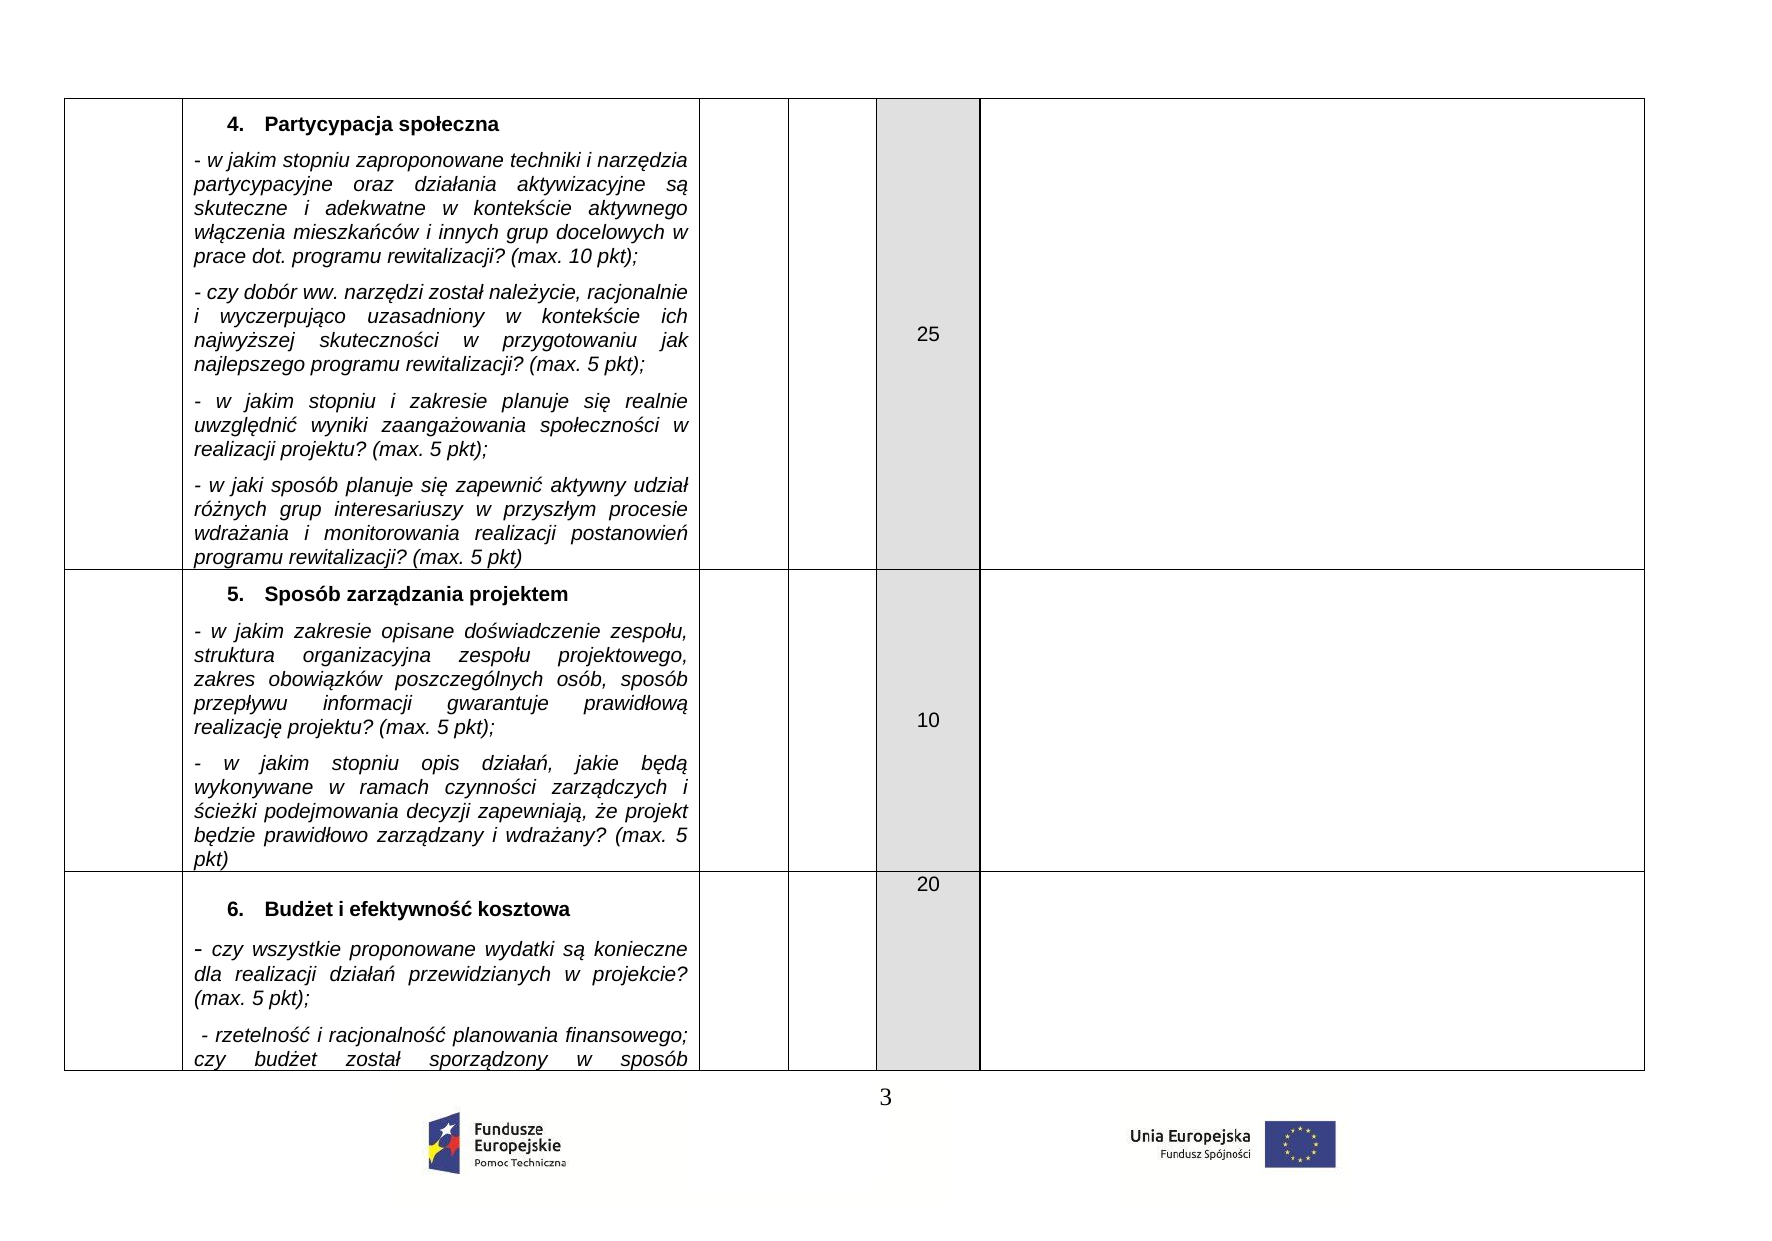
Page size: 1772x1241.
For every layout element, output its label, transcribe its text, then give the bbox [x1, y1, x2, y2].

table_cell [789, 872, 876, 1070]
table_cell [700, 570, 788, 871]
table_cell [65, 872, 182, 1070]
table_cell [789, 570, 876, 871]
table_cell [700, 99, 788, 569]
table_cell [789, 99, 876, 569]
table_cell 20 [877, 872, 979, 1070]
table_cell [65, 570, 182, 871]
table_cell Partycypacja społeczna - w jakim stopniu zaproponowane techniki i narzędzia partycypacyjne oraz działania aktywizacyjne są skuteczne i adekwatne w kontekście aktywnego włączenia mieszkańców i innych grup docelowych w prace dot. programu rewitalizacji? (max. 10 pkt); - czy dobór ww. narzędzi został należycie, racjonalnie i wyczerpująco uzasadniony w kontekście ich najwyższej skuteczności w przygotowaniu jak najlepszego programu rewitalizacji? (max. 5 pkt); - w jakim stopniu i zakresie planuje się realnie uwzględnić wyniki zaangażowania społeczności w realizacji projektu? (max. 5 pkt); - w jaki sposób planuje się zapewnić aktywny udział różnych grup interesariuszy w przyszłym procesie wdrażania i monitorowania realizacji postanowień programu rewitalizacji? (max. 5 pkt) [183, 99, 699, 569]
table_cell 10 [877, 570, 979, 871]
table_cell [981, 99, 1644, 569]
table_cell Sposób zarządzania projektem - w jakim zakresie opisane doświadczenie zespołu, struktura organizacyjna zespołu projektowego, zakres obowiązków poszczególnych osób, sposób przepływu informacji gwarantuje prawidłową realizację projektu? (max. 5 pkt); - w jakim stopniu opis działań, jakie będą wykonywane w ramach czynności zarządczych i ścieżki podejmowania decyzji zapewniają, że projekt będzie prawidłowo zarządzany i wdrażany? (max. 5 pkt) [183, 570, 699, 871]
table_cell [981, 872, 1644, 1070]
table_cell 25 [877, 99, 979, 569]
table_cell [981, 570, 1644, 871]
picture [391, 1081, 1380, 1206]
table_cell [65, 99, 182, 569]
table_cell [700, 872, 788, 1070]
